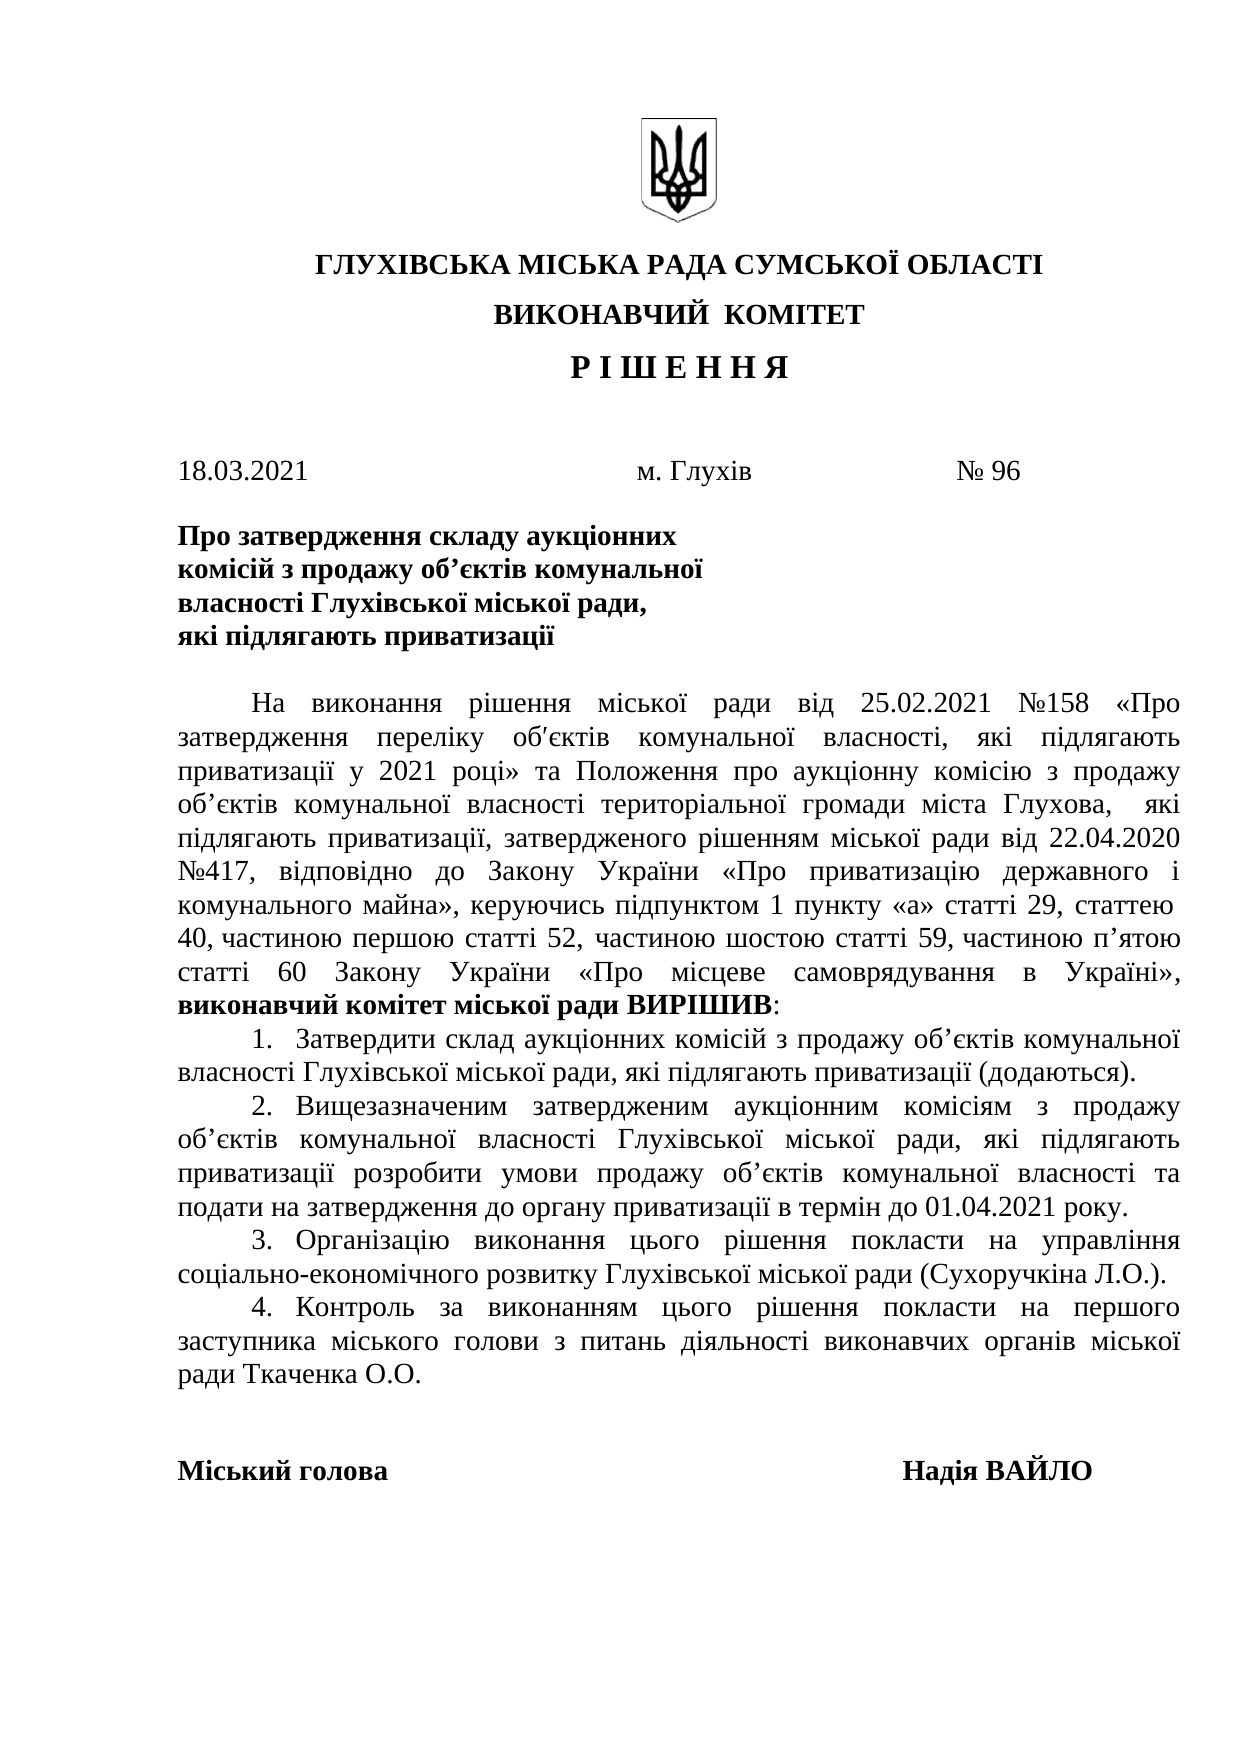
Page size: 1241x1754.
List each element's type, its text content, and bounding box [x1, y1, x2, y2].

text власності Глухівської міської ради, [177, 585, 1181, 618]
list Затвердити склад аукціонних комісій з продажу об’єктів комунальної власності Глухівської міської ради, які підлягають приватизації (додаються). [177, 1021, 1181, 1088]
text Р І Ш Е Н Н Я [177, 347, 1181, 386]
list Контроль за виконанням цього рішення покласти на першого заступника міського голови з питань діяльності виконавчих органів міської ради Ткаченка О.О. [177, 1289, 1181, 1390]
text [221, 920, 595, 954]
list Вищезазначеним затвердженим аукціонним комісіям з продажу об’єктів комунальної власності Глухівської міської ради, які підлягають приватизації розробити умови продажу об’єктів комунальної власності та подати на затвердження до органу приватизації в термін до 01.04.2021 року. [177, 1088, 1181, 1222]
text комісій з продажу об’єктів комунальної [177, 551, 1181, 585]
text На виконання рішення міської ради від 25.02.2021 №158 «Про затвердження переліку об′єктів комунальної власності, які підлягають приватизації у 2021 році» та Положення про аукціонну комісію з продажу об’єктів комунальної власності територіальної громади міста Глухова, які підлягають приватизації, затвердженого рішенням міської ради від 22.04.2020 №417, відповідно до Закону України «Про приватизацію державного і комунального майна», керуючись підпунктом 1 пункту «а» статті 29, статтею 40, частиною першою статті 52, частиною шостою статті 59, частиною п’ятою статті 60 Закону України «Про місцеве самоврядування в Україні», виконавчий комітет міської ради вирішив: [177, 954, 1181, 1021]
text ГЛУХІВСЬКА МІСЬКА РАДА СУМСЬКОЇ ОБЛАСТІ [177, 247, 1181, 280]
text Міський голова Надія ВАЙЛО [177, 1453, 1181, 1486]
text 18.03.2021 м. Глухів № 96 [177, 453, 1181, 487]
text Про затвердження складу аукціонних [177, 518, 1181, 551]
list Організацію виконання цього рішення покласти на управління соціально-економічного розвитку Глухівської міської ради (Сухоручкіна Л.О.). [177, 1222, 1181, 1289]
text На виконання рішення міської ради від 25.02.2021 №158 «Про затвердження переліку об′єктів комунальної власності, які підлягають приватизації у 2021 році» та Положення про аукціонну комісію з продажу об’єктів комунальної власності територіальної громади міста Глухова, які підлягають приватизації, затвердженого рішенням міської ради від 22.04.2020 №417, відповідно до Закону України «Про приватизацію державного і комунального майна», керуючись підпунктом 1 пункту «а» статті 29, статтею 40, частиною першою статті 52, частиною шостою статті 59, частиною п’ятою статті 60 Закону України «Про місцеве самоврядування в Україні», виконавчий комітет міської ради вирішив: [177, 686, 1181, 887]
text які підлягають приватизації [177, 618, 1181, 652]
text ВИКОНАВЧИЙ КОМІТЕТ [177, 297, 1181, 331]
picture [641, 118, 717, 223]
